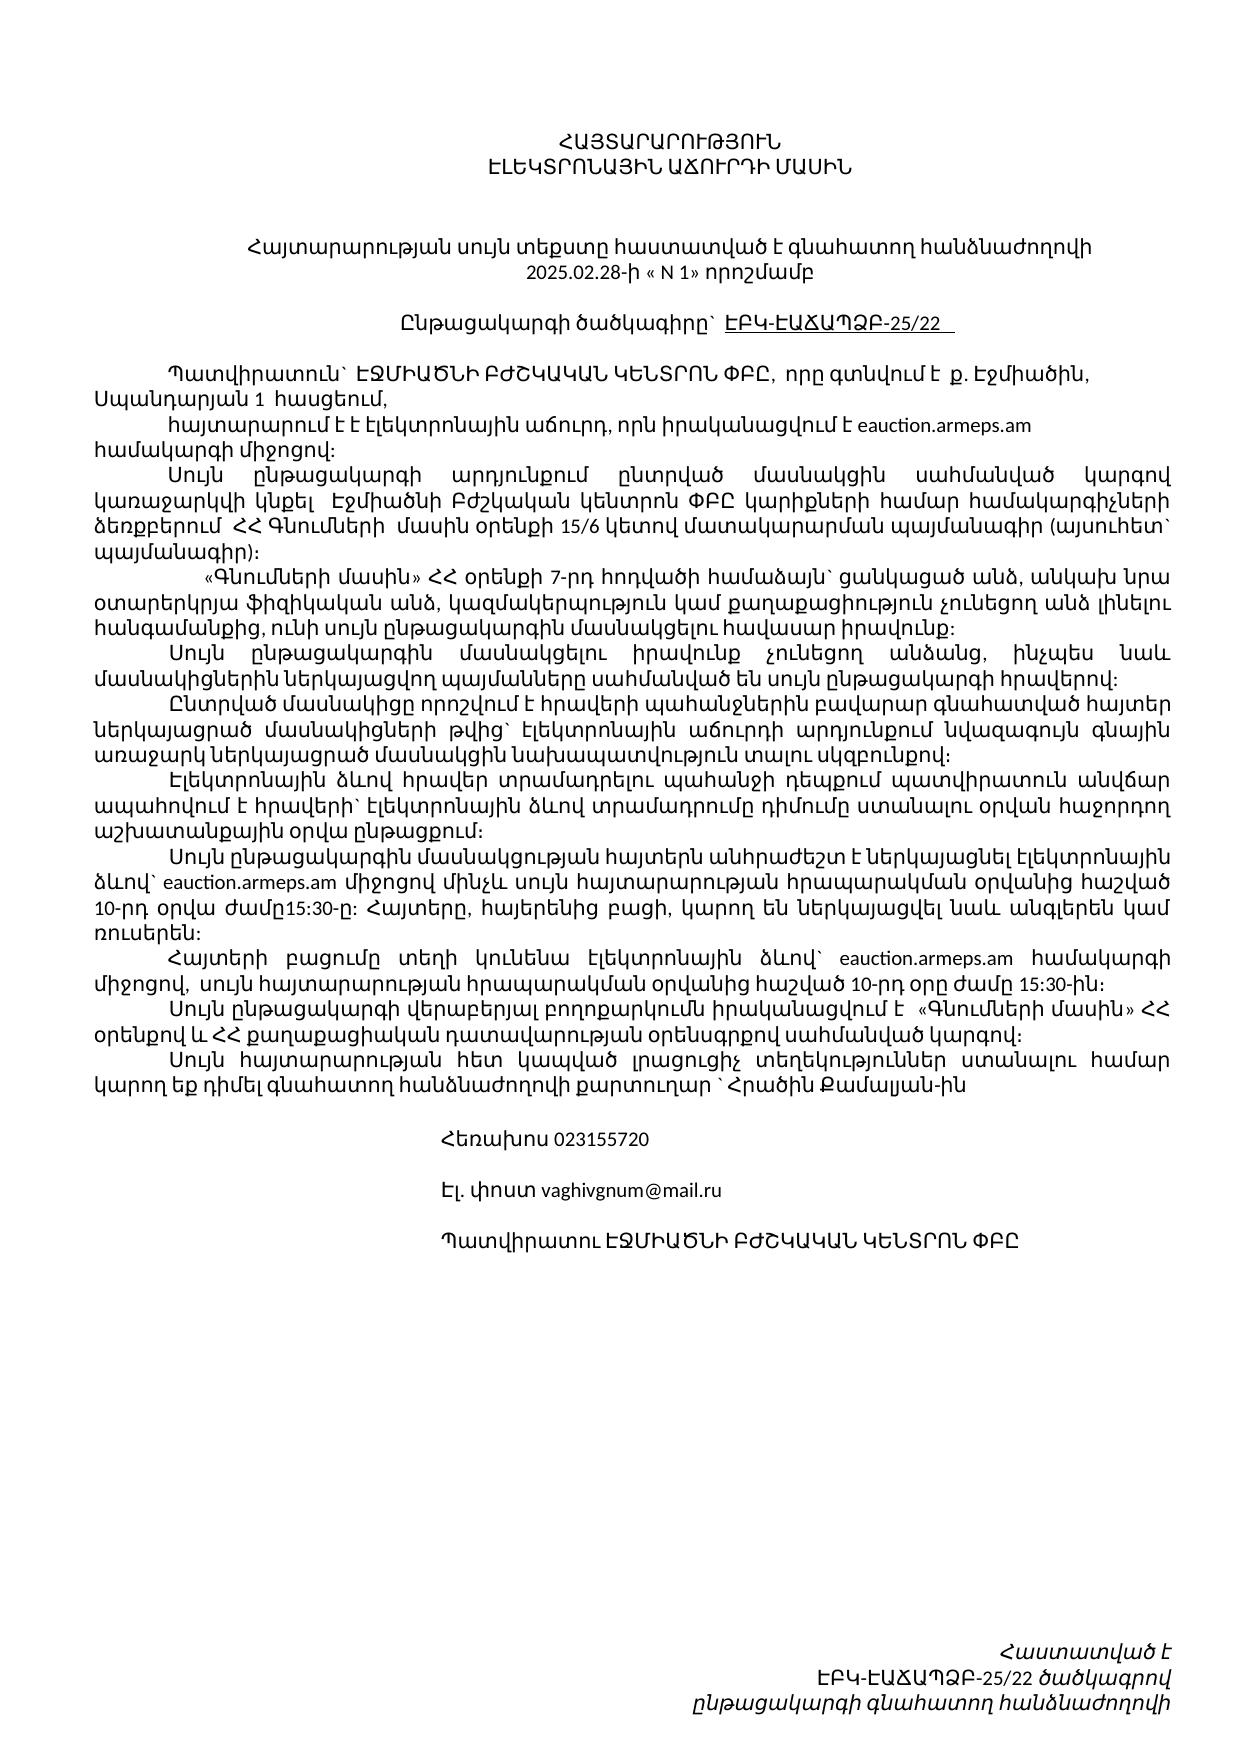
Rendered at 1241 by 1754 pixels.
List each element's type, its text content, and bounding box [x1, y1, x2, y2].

text Սույն ընթացակարգին մասնակցության հայտերն անհրաժեշտ է ներկայացնել էլեկտրոնային ձևով` eauction.armeps.am միջոցով մինչև սույն հայտարարության հրապարակման օրվանից հաշված 10-րդ օրվա ժամը15:30-ը: Հայտերը, հայերենից բացի, կարող են ներկայացվել նաև անգլերեն կամ ռուսերեն: [94, 844, 1171, 946]
text Սույն ընթացակարգին մասնակցելու իրավունք չունեցող անձանց, ինչպես նաև մասնակիցներին ներկայացվող պայմանները սահմանված են սույն ընթացակարգի հրավերով: [94, 641, 1171, 691]
text Պատվիրատուն` ԷՋՄԻԱԾՆԻ ԲԺՇԿԱԿԱՆ ԿԵՆՏՐՈՆ ՓԲԸ, որը գտնվում է ք. Էջմիածին, Սպանդարյան 1 հասցեում, [94, 361, 1171, 412]
text Պատվիրատու ԷՋՄԻԱԾՆԻ ԲԺՇԿԱԿԱՆ ԿԵՆՏՐՈՆ ՓԲԸ [94, 1228, 1171, 1253]
text հայտարարում է է էլեկտրոնային աճուրդ, որն իրականացվում է eauction.armeps.am համակարգի միջոցով: [94, 412, 1171, 463]
text Հայտարարության սույն տեքստը հաստատված է գնահատող հանձնաժողովի [94, 234, 1171, 259]
text ԷԲԿ-ԷԱՃԱՊՁԲ-25/22 ծածկագրով [94, 1665, 1171, 1690]
text Էլեկտրոնային ձևով հրավեր տրամադրելու պահանջի դեպքում պատվիրատուն անվճար ապահովում է հրավերի` էլեկտրոնային ձևով տրամադրումը դիմումը ստանալու օրվան հաջորդող աշխատանքային օրվա ընթացքում։ [94, 768, 1171, 844]
text Հաստատված է [94, 1639, 1171, 1665]
text Էլ. փոստ vaghivgnum@mail.ru [94, 1177, 1171, 1203]
text ընթացակարգի գնահատող հանձնաժողովի [94, 1690, 1171, 1716]
text ԷԼԵԿՏՐՈՆԱՅԻՆ ԱՃՈՒՐԴԻ ՄԱՍԻՆ [94, 154, 1171, 180]
text Ընտրված մասնակիցը որոշվում է հրավերի պահանջներին բավարար գնահատված հայտեր ներկայացրած մասնակիցների թվից` էլեկտրոնային աճուրդի արդյունքում նվազագույն գնային առաջարկ ներկայացրած մասնակցին նախապատվություն տալու սկզբունքով։ [94, 691, 1171, 768]
text Ընթացակարգի ծածկագիրը` ԷԲԿ-ԷԱՃԱՊՁԲ-25/22 [94, 310, 1171, 336]
text Սույն ընթացակարգի վերաբերյալ բողոքարկումն իրականացվում է «Գնումների մասին» ՀՀ օրենքով և ՀՀ քաղաքացիական դատավարության օրենսգրքով սահմանված կարգով։ [94, 996, 1171, 1047]
text Սույն հայտարարության հետ կապված լրացուցիչ տեղեկություններ ստանալու համար կարող եք դիմել գնահատող հանձնաժողովի քարտուղար ` Հրածին Քամալյան-ին [94, 1047, 1171, 1098]
text Սույն ընթացակարգի արդյունքում ընտրված մասնակցին սահմանված կարգով կառաջարկվի կնքել Էջմիածնի Բժշկական կենտրոն ՓԲԸ կարիքների համար համակարգիչների ձեռքբերում ՀՀ Գնումների մասին օրենքի 15/6 կետով մատակարարման պայմանագիր (այսուհետ` պայմանագիր)։ [94, 463, 1171, 564]
text Հայտերի բացումը տեղի կունենա էլեկտրոնային ձևով` eauction.armeps.am համակարգի միջոցով, սույն հայտարարության հրապարակման օրվանից հաշված 10-րդ օրը ժամը 15:30-ին։ [94, 946, 1171, 996]
text Հեռախոս 023155720 [94, 1126, 1171, 1152]
text «Գնումների մասին» ՀՀ օրենքի 7-րդ հոդվածի համաձայն` ցանկացած անձ, անկախ նրա օտարերկրյա ֆիզիկական անձ, կազմակերպություն կամ քաղաքացիություն չունեցող անձ լինելու հանգամանքից, ունի սույն ընթացակարգին մասնակցելու հավասար իրավունք: [94, 564, 1171, 641]
text 2025.02.28 -ի « N 1» որոշմամբ [94, 259, 1171, 285]
text ՀԱՅՏԱՐԱՐՈՒԹՅՈՒՆ [94, 129, 1171, 154]
